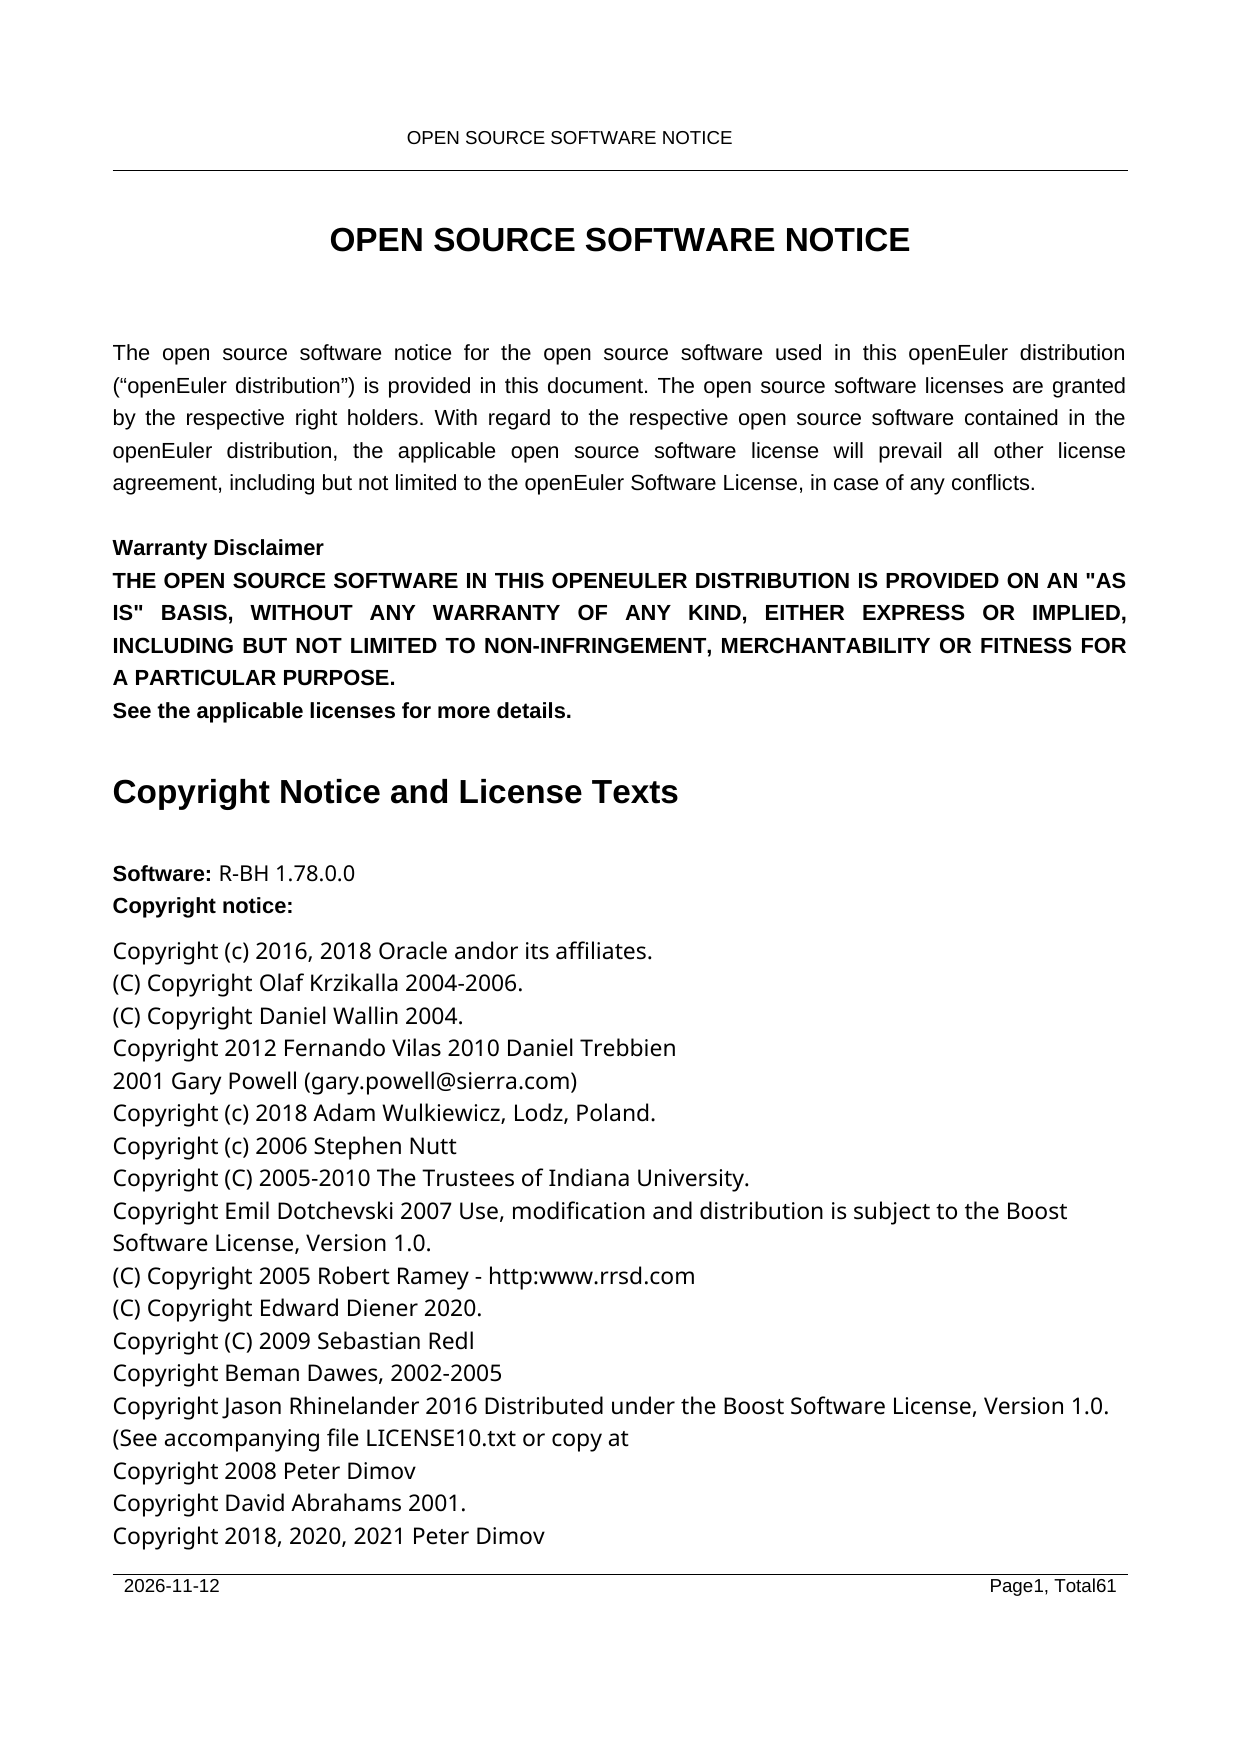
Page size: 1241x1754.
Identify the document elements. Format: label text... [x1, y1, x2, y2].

text THE OPEN SOURCE SOFTWARE IN THIS OPENEULER DISTRIBUTION IS PROVIDED ON AN "AS IS" BASIS, WITHOUT ANY WARRANTY OF ANY KIND, EITHER EXPRESS OR IMPLIED, INCLUDING BUT NOT LIMITED TO NON-INFRINGEMENT, MERCHANTABILITY OR FITNESS FOR A PARTICULAR PURPOSE. See the applicable licenses for more details. [112, 564, 1128, 726]
text The open source software notice for the open source software used in this openEuler distribution (“openEuler distribution”) is provided in this document. The open source software licenses are granted by the respective right holders. With regard to the respective open source software contained in the openEuler distribution, the applicable open source software license will prevail all other license agreement, including but not limited to the openEuler Software License, in case of any conflicts. [112, 336, 1128, 499]
text OPEN SOURCE SOFTWARE NOTICE [112, 206, 1128, 271]
text Copyright notice: [112, 889, 1128, 921]
text Copyright Notice and License Texts [112, 759, 1128, 824]
text Warranty Disclaimer [112, 531, 1128, 564]
title Software: R-BH 1.78.0.0 [112, 856, 1128, 889]
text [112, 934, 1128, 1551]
